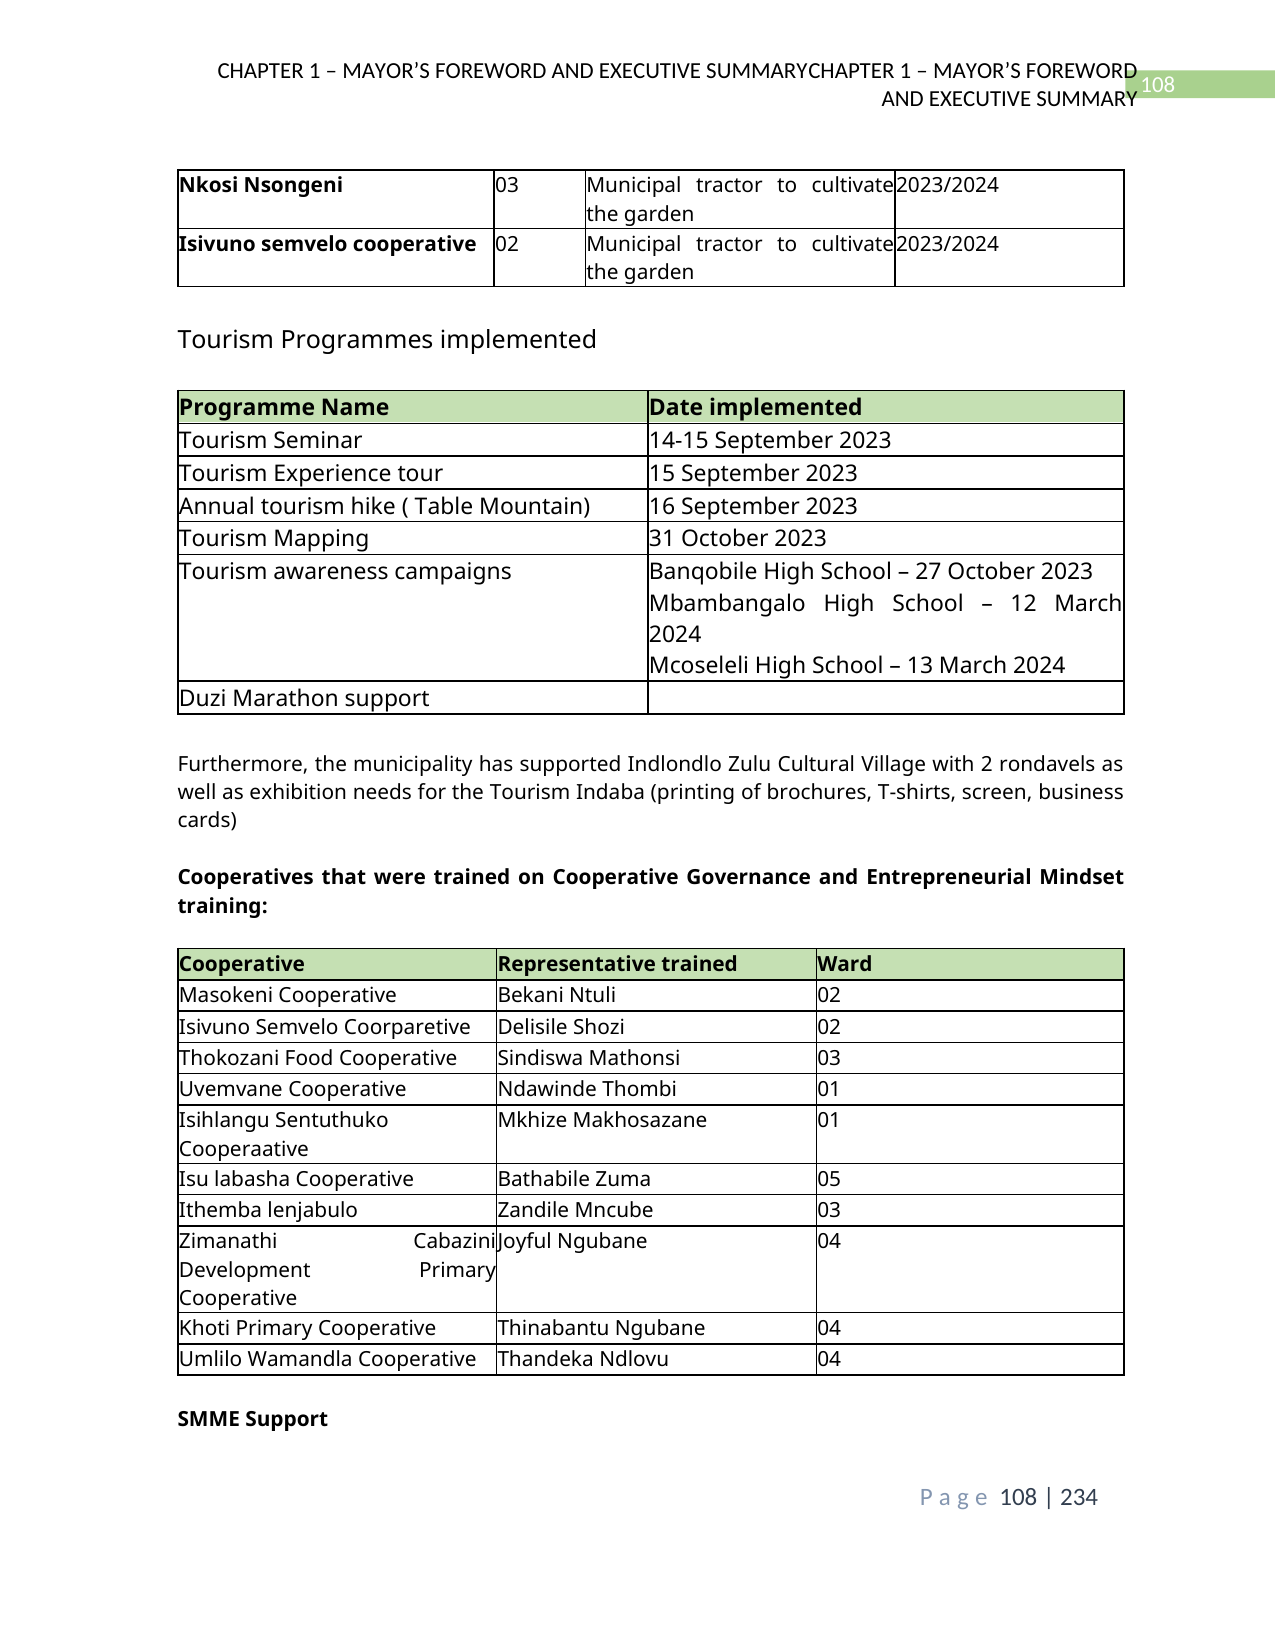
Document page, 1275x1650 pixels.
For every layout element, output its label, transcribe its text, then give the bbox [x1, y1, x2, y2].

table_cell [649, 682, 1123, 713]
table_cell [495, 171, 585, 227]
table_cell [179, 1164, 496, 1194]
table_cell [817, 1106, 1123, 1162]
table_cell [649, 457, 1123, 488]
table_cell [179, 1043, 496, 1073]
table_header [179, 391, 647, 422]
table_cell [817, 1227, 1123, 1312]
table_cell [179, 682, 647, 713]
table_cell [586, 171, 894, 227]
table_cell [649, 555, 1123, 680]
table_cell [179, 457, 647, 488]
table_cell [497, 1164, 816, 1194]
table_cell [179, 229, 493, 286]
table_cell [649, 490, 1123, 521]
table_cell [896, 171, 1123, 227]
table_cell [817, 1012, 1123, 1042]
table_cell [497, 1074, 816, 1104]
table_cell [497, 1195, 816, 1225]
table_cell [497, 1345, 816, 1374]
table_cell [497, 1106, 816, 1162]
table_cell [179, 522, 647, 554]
text Tourism Programmes implemented [177, 321, 1125, 356]
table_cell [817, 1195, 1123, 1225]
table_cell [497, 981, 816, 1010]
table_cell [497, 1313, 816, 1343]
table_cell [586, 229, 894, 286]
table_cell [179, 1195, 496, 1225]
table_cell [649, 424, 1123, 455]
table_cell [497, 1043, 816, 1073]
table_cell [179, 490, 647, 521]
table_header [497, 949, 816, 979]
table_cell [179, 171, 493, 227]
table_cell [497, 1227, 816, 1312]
text Furthermore, the municipality has supported Indlondlo Zulu Cultural Village with 2 rondavels as well as exhibition needs for the Tourism Indaba (printing of brochures, T-shirts, screen, business cards) [177, 749, 1125, 834]
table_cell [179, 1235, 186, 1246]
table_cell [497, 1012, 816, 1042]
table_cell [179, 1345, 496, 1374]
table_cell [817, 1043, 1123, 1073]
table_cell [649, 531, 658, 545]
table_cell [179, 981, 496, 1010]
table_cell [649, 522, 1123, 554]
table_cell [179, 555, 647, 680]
text Cooperatives that were trained on Cooperative Governance and Entrepreneurial Mindset training: [177, 862, 1125, 919]
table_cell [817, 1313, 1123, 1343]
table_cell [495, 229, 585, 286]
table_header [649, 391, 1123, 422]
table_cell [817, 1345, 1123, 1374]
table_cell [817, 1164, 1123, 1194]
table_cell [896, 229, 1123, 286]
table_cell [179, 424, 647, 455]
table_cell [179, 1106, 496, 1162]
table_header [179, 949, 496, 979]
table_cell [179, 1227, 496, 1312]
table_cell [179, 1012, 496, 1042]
text SMME Support [177, 1404, 1125, 1433]
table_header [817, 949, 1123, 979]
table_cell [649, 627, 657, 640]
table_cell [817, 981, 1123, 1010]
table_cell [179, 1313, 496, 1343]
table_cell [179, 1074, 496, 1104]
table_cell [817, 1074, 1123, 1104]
